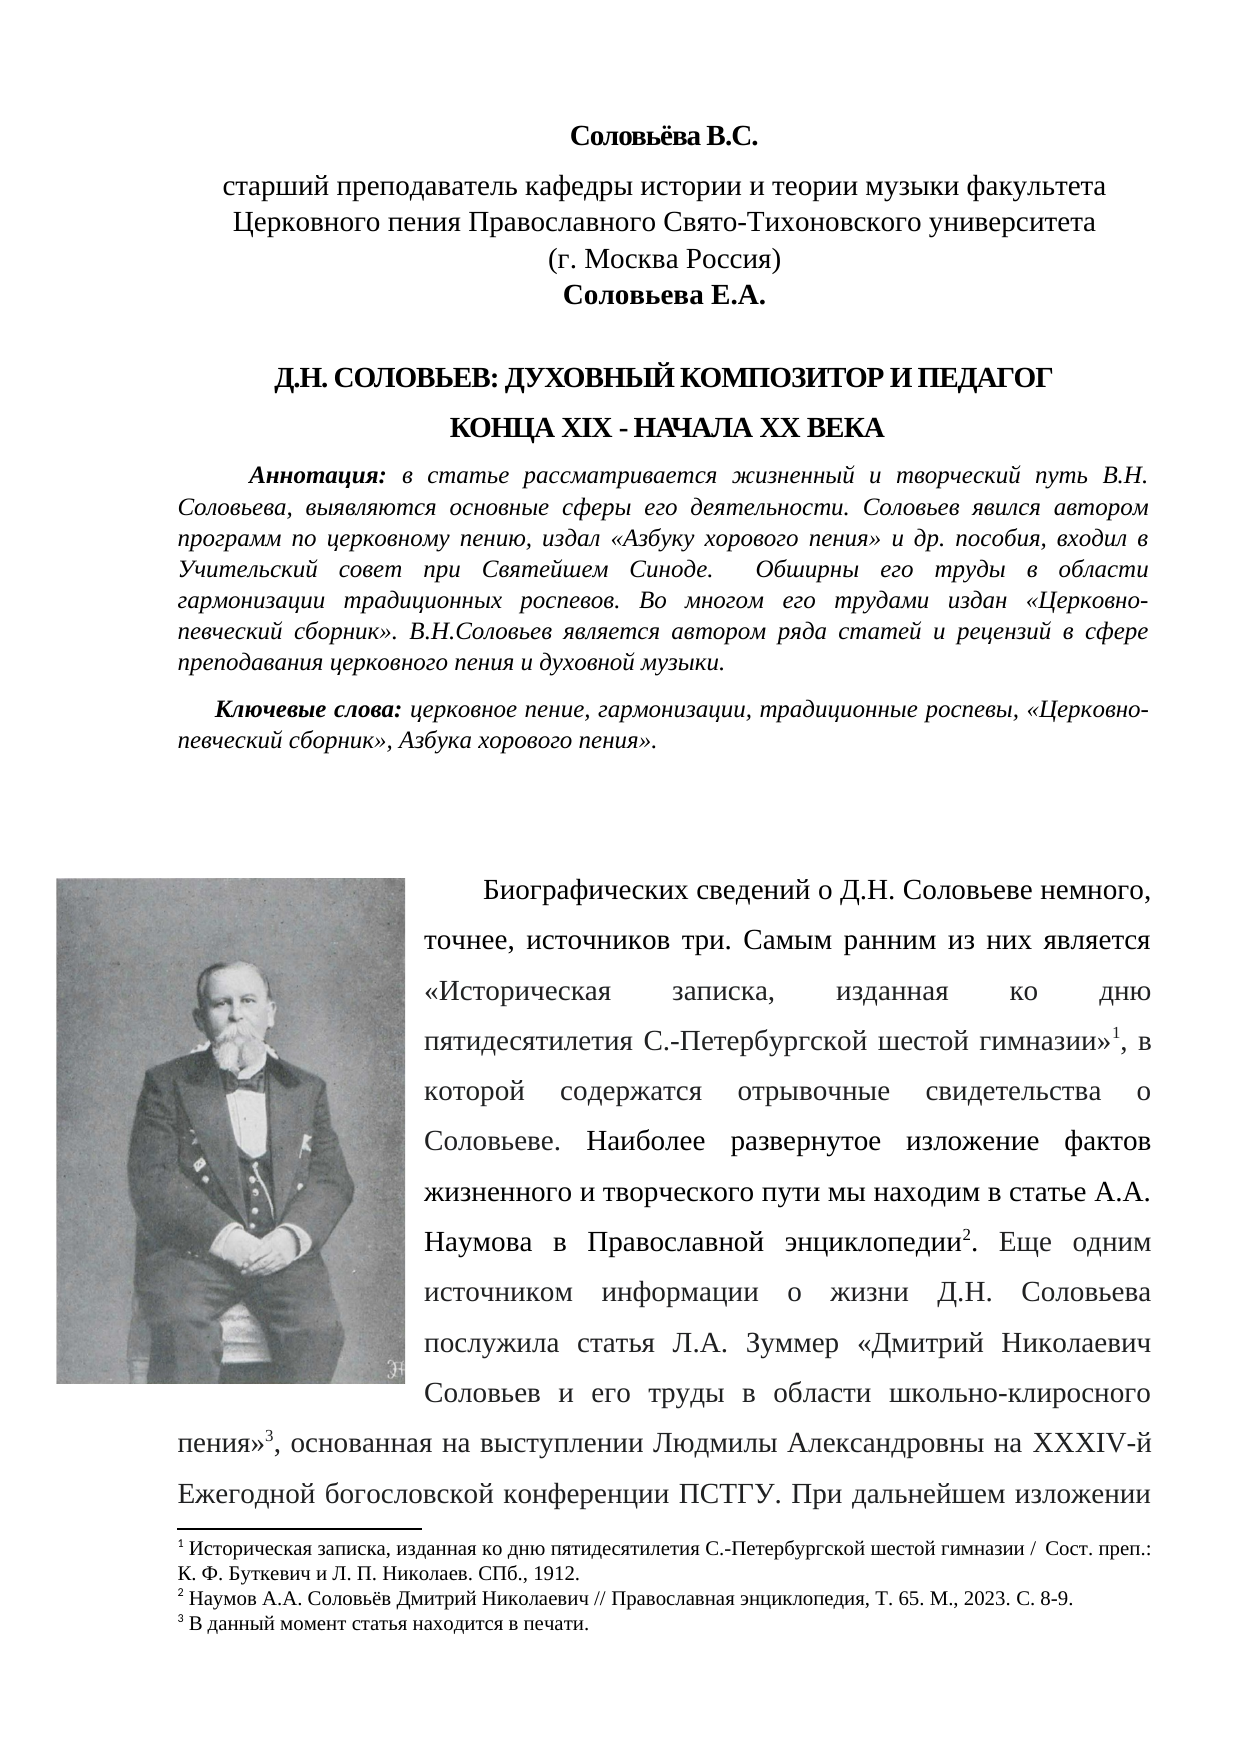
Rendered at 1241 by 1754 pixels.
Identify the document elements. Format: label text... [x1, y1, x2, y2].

text Аннотация: в статье рассматривается жизненный и творческий путь В.Н. Соловьева, выявляются основные сферы его деятельности. Соловьев явился автором программ по церковному пению, издал «Азбуку хорового пения» и др. пособия, входил в Учительский совет при Святейшем Синоде. Обширны его труды в области гармонизации традиционных роспевов. Во многом его трудами издан «Церковно-певческий сборник». В.Н.Соловьев является автором ряда статей и рецензий в сфере преподавания церковного пения и духовной музыки. [177, 461, 1152, 676]
text (г. Москва Россия) [177, 241, 1152, 274]
title Д.Н. СОЛОВЬЕВ: ДУХОВНЫЙ КОМПОЗИТОР И ПЕДАГОГ [177, 360, 1152, 393]
text старший преподаватель кафедры истории и теории музыки факультета Церковного пения Православного Свято-Тихоновского университета [177, 168, 1152, 238]
text Соловьева Е.А. [177, 277, 1152, 310]
title КОНЦА XIX - НАЧАЛА XX ВЕКА [177, 410, 1152, 444]
picture [55, 878, 405, 1381]
title Соловьёва В.С. [177, 118, 1152, 152]
text Ключевые слова: церковное пение, гармонизации, традиционные роспевы, «Церковно-певческий сборник», Азбука хорового пения». [177, 694, 1152, 754]
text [177, 872, 1152, 1509]
